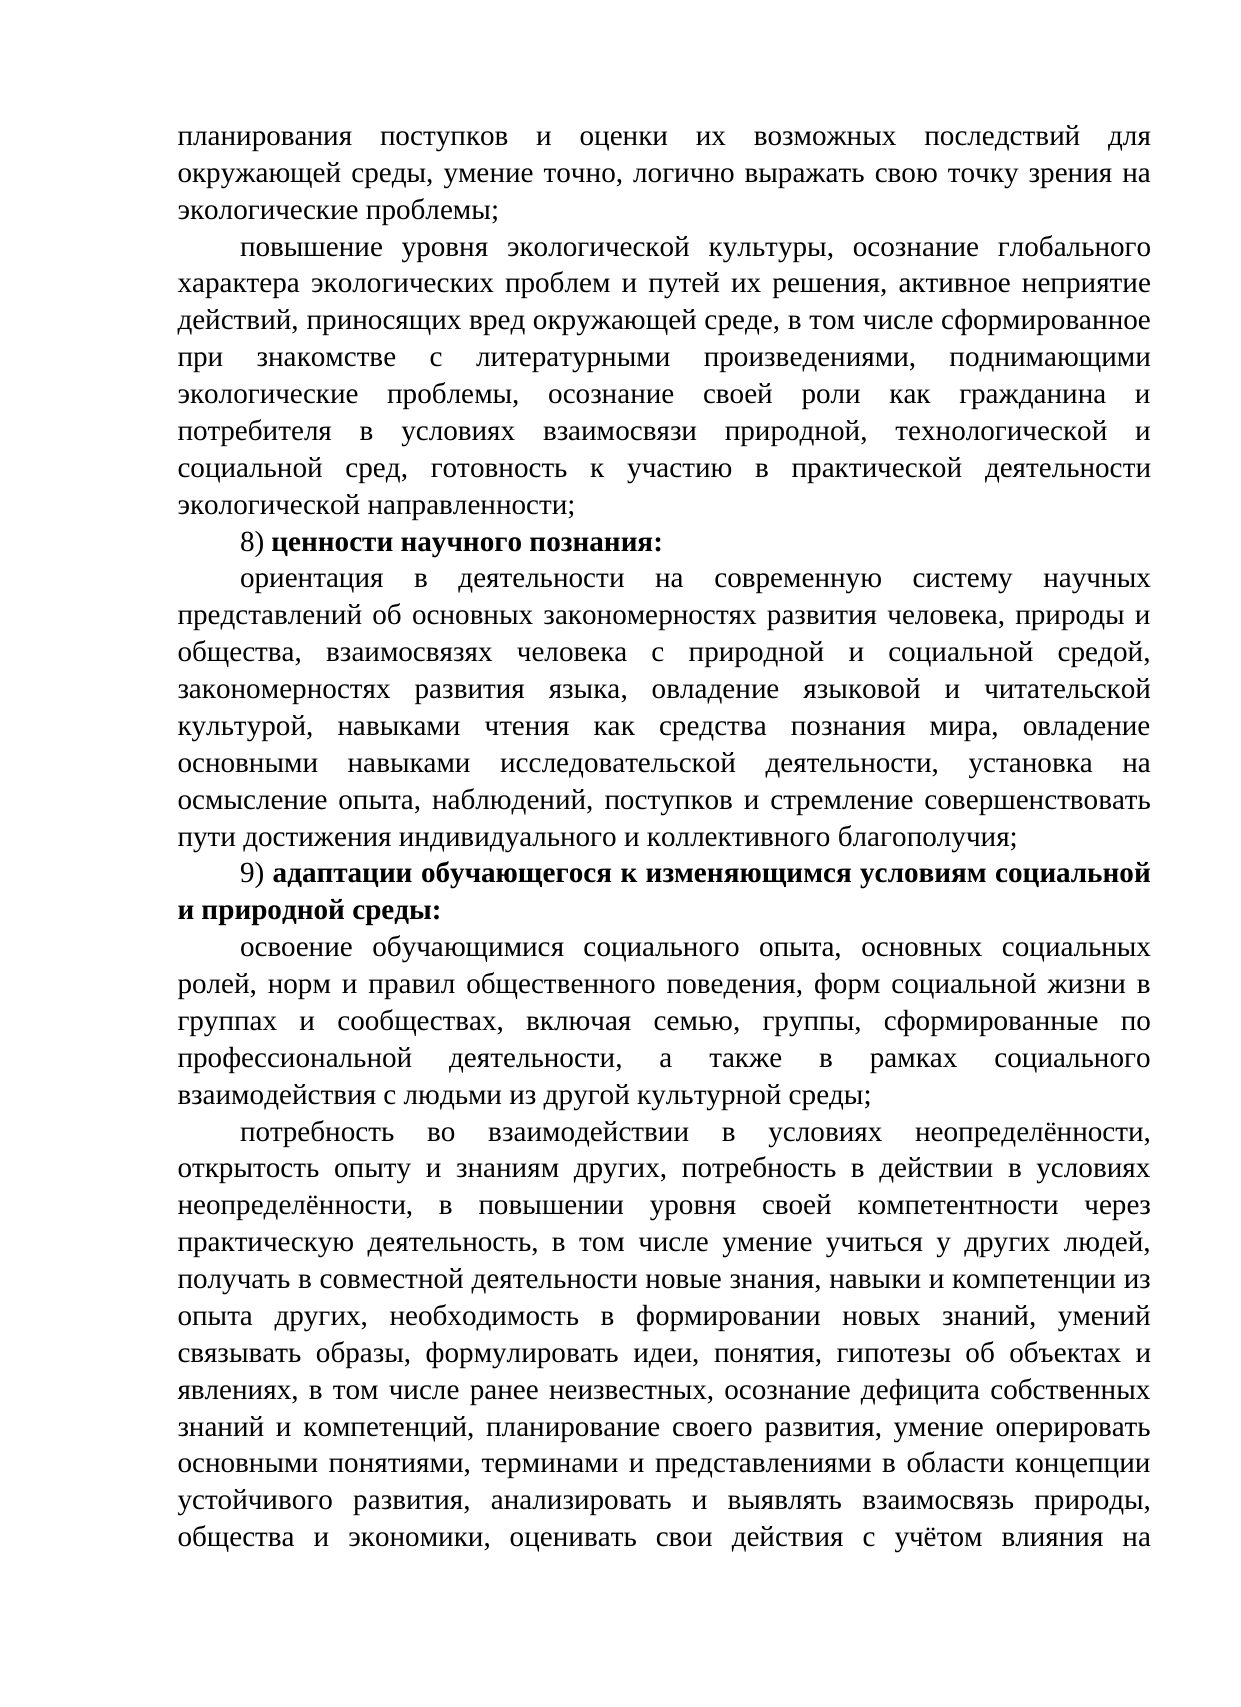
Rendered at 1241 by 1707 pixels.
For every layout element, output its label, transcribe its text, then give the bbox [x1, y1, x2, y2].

text ориентация в деятельности на современную систему научных представлений об основных закономерностях развития человека, природы и общества, взаимосвязях человека с природной и социальной средой, закономерностях развития языка, овладение языковой и читательской культурой, навыками чтения как средства познания мира, овладение основными навыками исследовательской деятельности, установка на осмысление опыта, наблюдений, поступков и стремление совершенствовать пути достижения индивидуального и коллективного благополучия; [177, 561, 1152, 852]
text 8) ценности научного познания: [177, 524, 1152, 557]
text 9) адаптации обучающегося к изменяющимся условиям социальной и природной среды: [177, 856, 1152, 926]
text повышение уровня экологической культуры, осознание глобального характера экологических проблем и путей их решения, активное неприятие действий, приносящих вред окружающей среде, в том числе сформированное при знакомстве с литературными произведениями, поднимающими экологические проблемы, осознание своей роли как гражданина и потребителя в условиях взаимосвязи природной, технологической и социальной сред, готовность к участию в практической деятельности экологической направленности; [177, 229, 1152, 520]
text освоение обучающимися социального опыта, основных социальных ролей, норм и правил общественного поведения, форм социальной жизни в группах и сообществах, включая семью, группы, сформированные по профессиональной деятельности, а также в рамках социального взаимодействия с людьми из другой культурной среды; [177, 929, 1152, 1110]
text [177, 1114, 1152, 1553]
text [177, 118, 1152, 225]
